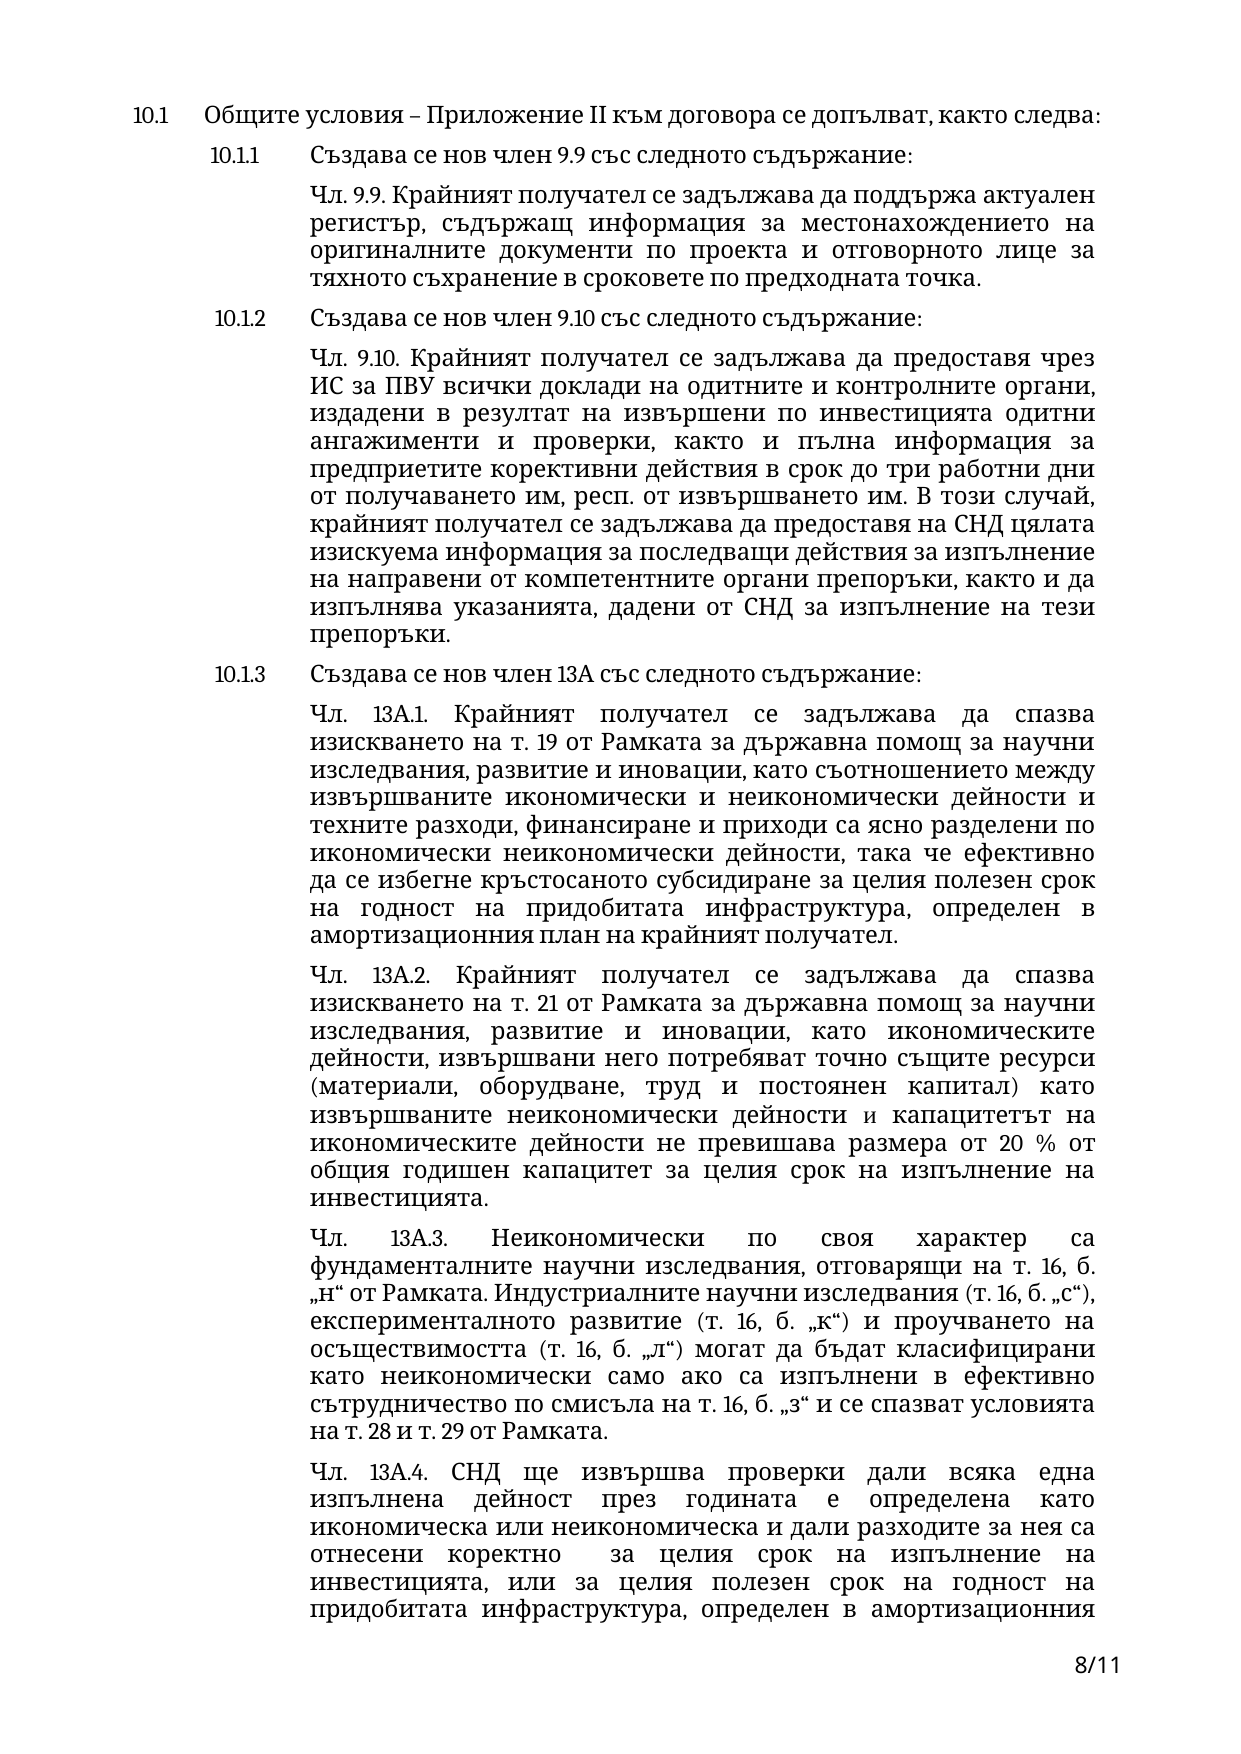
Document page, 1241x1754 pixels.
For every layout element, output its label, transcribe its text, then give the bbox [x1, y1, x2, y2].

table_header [192, 102, 1122, 1624]
table_header 10.1 [118, 102, 192, 1624]
